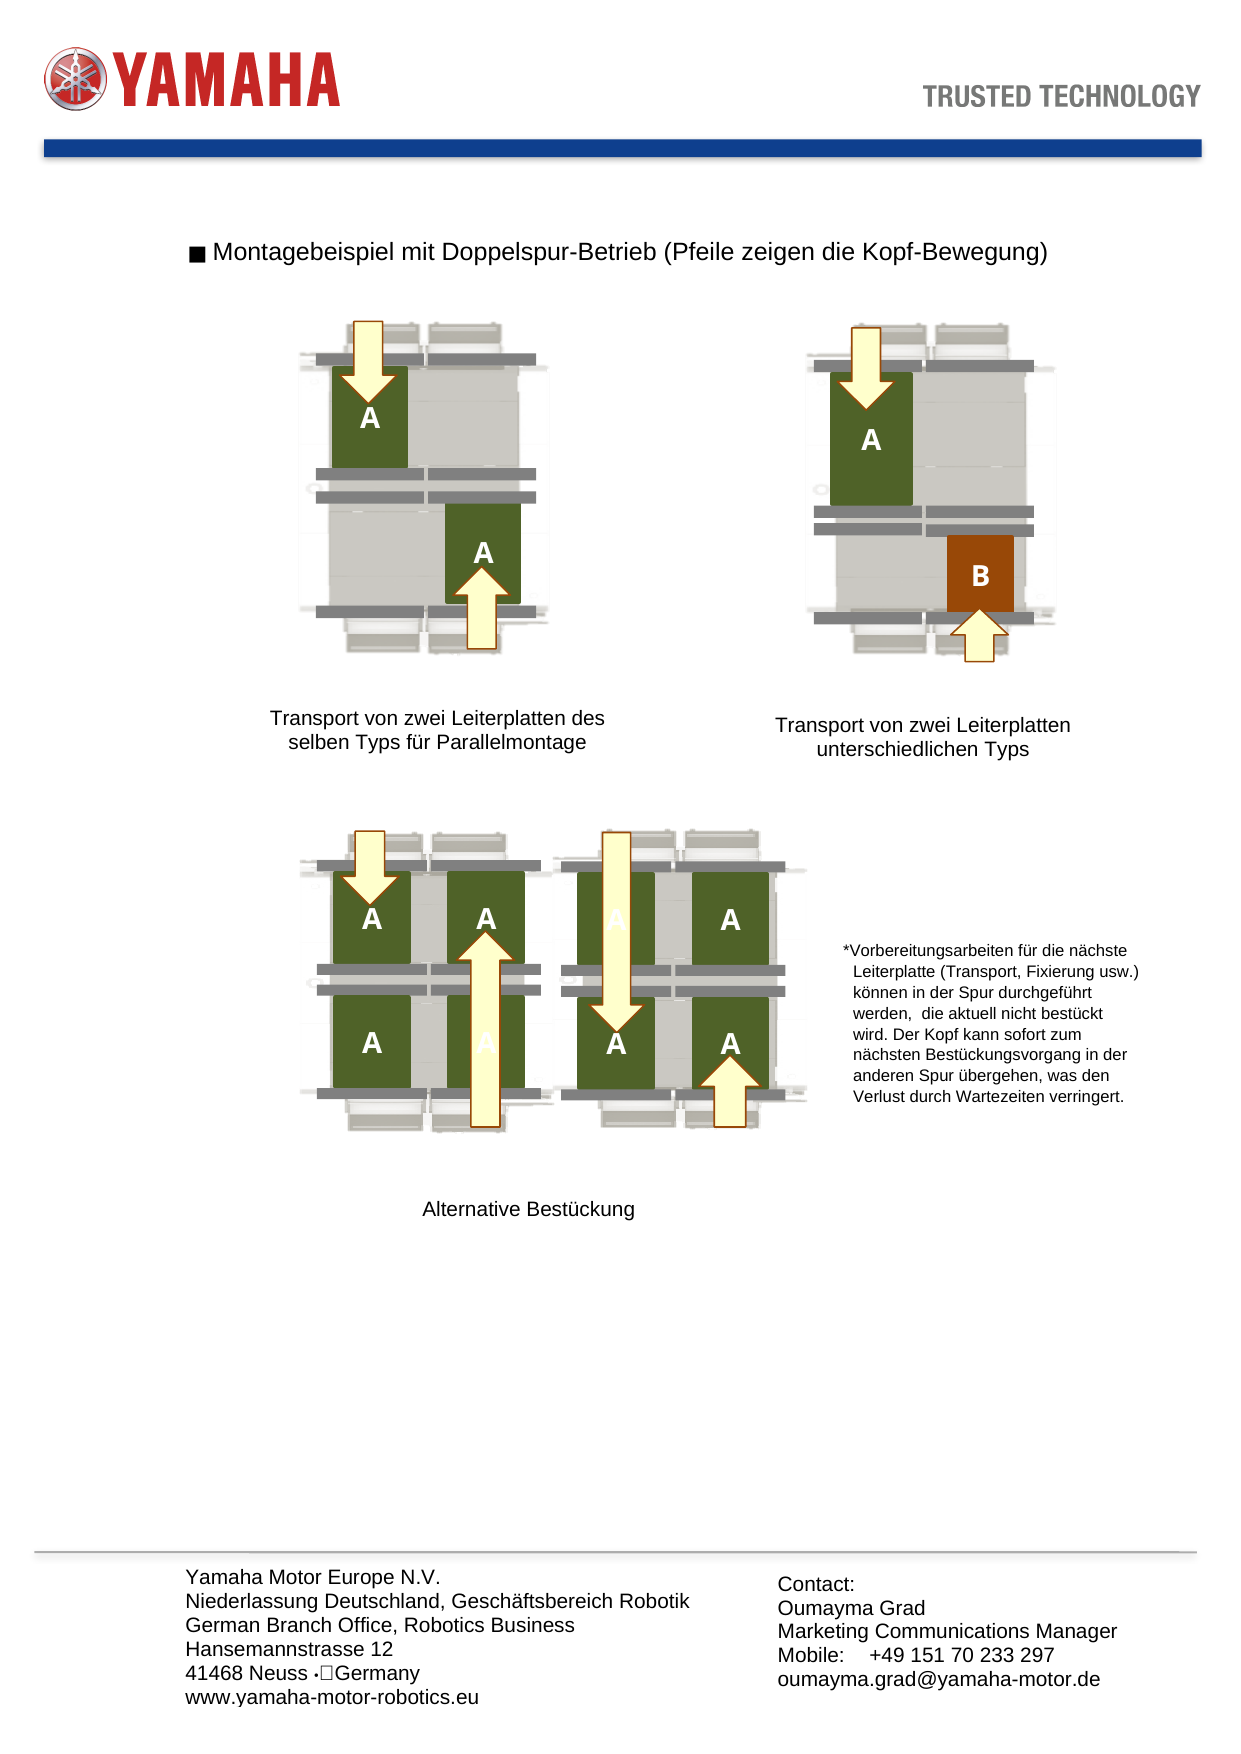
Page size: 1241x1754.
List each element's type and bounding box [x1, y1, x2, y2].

picture [44, 47, 1201, 111]
